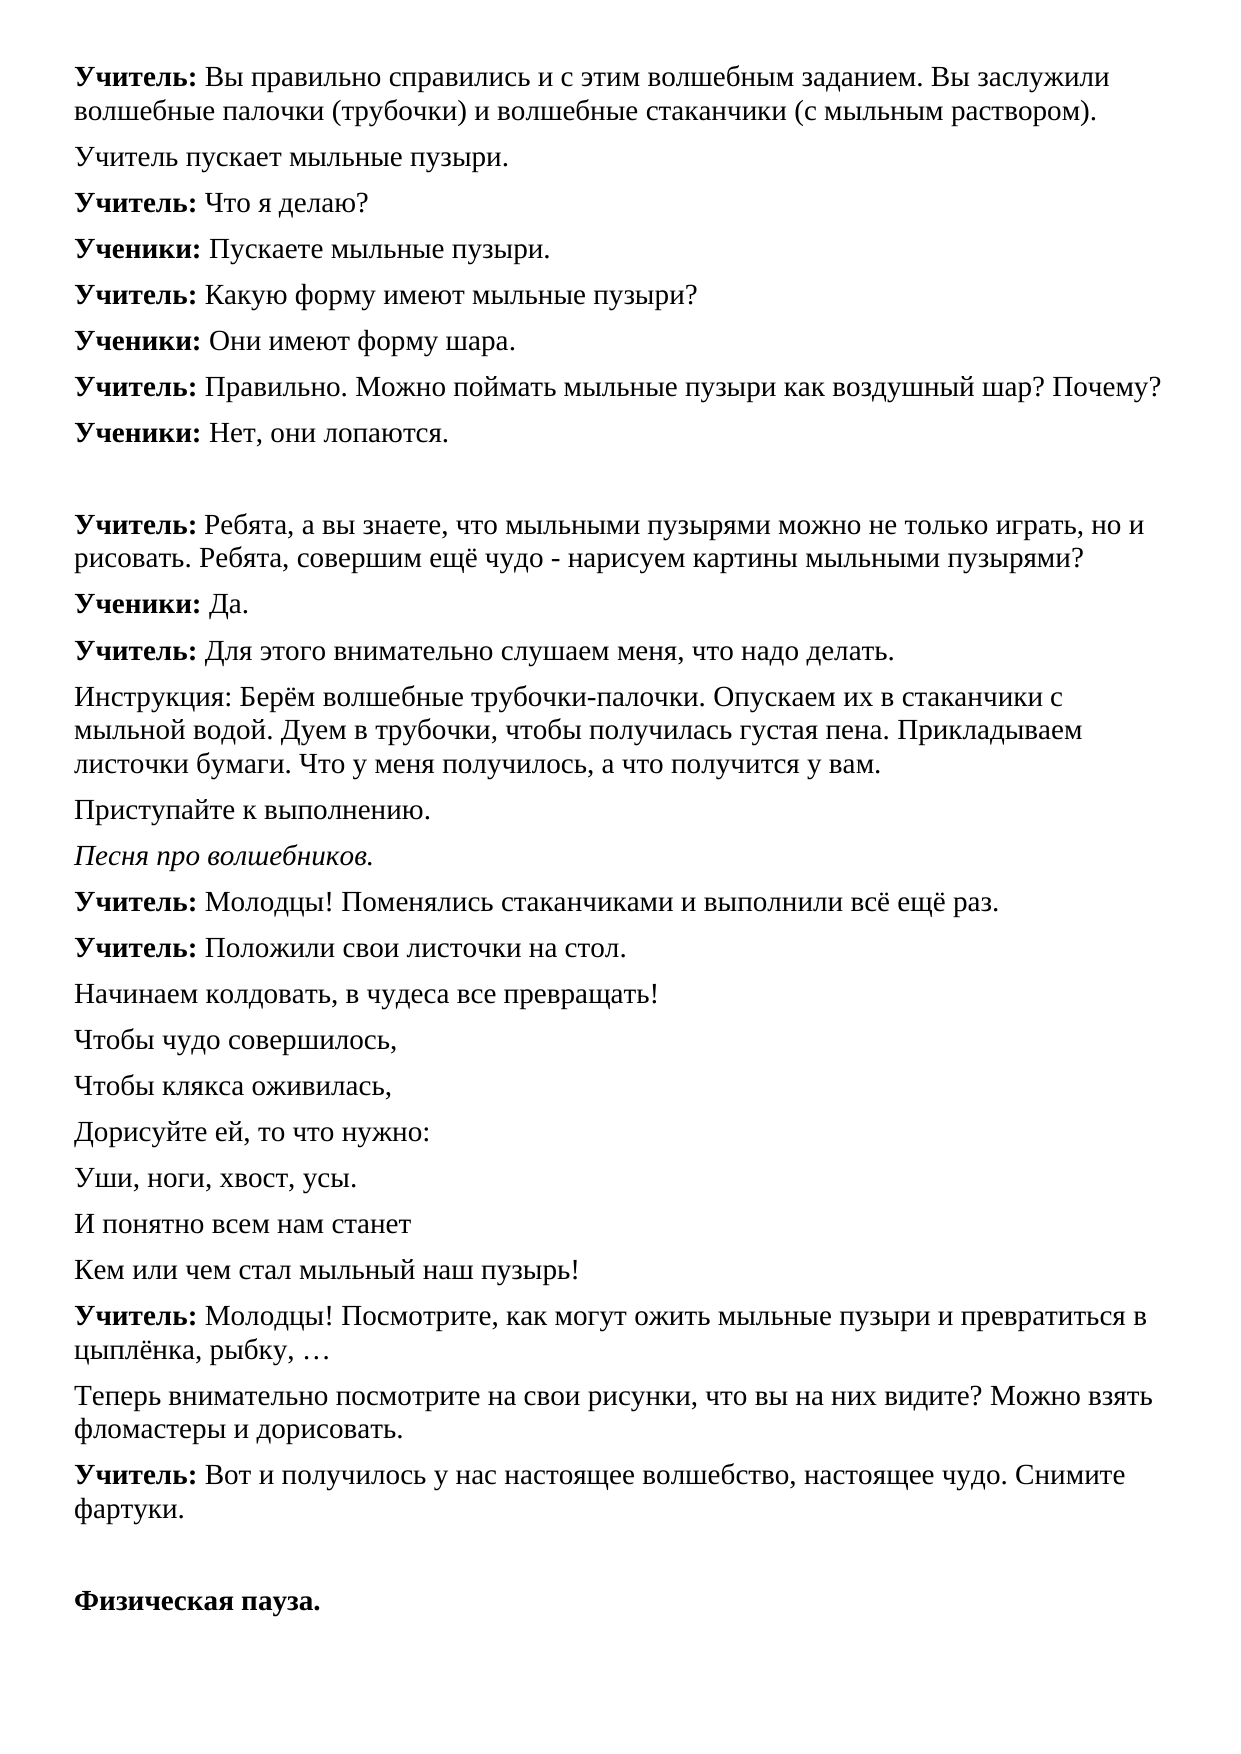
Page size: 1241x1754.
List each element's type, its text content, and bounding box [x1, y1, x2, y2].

text Учитель: Какую форму имеют мыльные пузыри? [74, 277, 1181, 310]
text Уши, ноги, хвост, усы. [74, 1160, 1181, 1194]
text Ученики: Они имеют форму шара. [74, 323, 1181, 356]
text Начинаем колдовать, в чудеса все превращать! [74, 976, 1181, 1009]
text Учитель: Что я делаю? [74, 185, 1181, 218]
text Кем или чем стал мыльный наш пузырь! [74, 1252, 1181, 1286]
text Дорисуйте ей, то что нужно: [74, 1114, 1181, 1148]
text Учитель: Ребята, а вы знаете, что мыльными пузырями можно не только играть, но и рисовать. Ребята, совершим ещё чудо - нарисуем картины мыльными пузырями? [74, 507, 1181, 574]
text Чтобы чудо совершилось, [74, 1022, 1181, 1056]
text Учитель пускает мыльные пузыри. [74, 139, 1181, 172]
text Ученики: Да. [74, 587, 1181, 620]
text Теперь внимательно посмотрите на свои рисунки, что вы на них видите? Можно взять фломастеры и дорисовать. [74, 1378, 1181, 1445]
text Чтобы клякса оживилась, [74, 1068, 1181, 1102]
text Ученики: Нет, они лопаются. [74, 415, 1181, 448]
text Учитель: Правильно. Можно поймать мыльные пузыри как воздушный шар? Почему? [74, 369, 1181, 402]
text Инструкция: Берём волшебные трубочки-палочки. Опускаем их в стаканчики с мыльной водой. Дуем в трубочки, чтобы получилась густая пена. Прикладываем листочки бумаги. Что у меня получилось, а что получится у вам. [74, 679, 1181, 779]
text Приступайте к выполнению. [74, 792, 1181, 825]
text Учитель: Молодцы! Посмотрите, как могут ожить мыльные пузыри и превратиться в цыплёнка, рыбку, … [74, 1298, 1181, 1365]
text Учитель: Для этого внимательно слушаем меня, что надо делать. [74, 633, 1181, 666]
text Учитель: Молодцы! Поменялись стаканчиками и выполнили всё ещё раз. [74, 884, 1181, 917]
text Учитель: Вот и получилось у нас настоящее волшебство, настоящее чудо. Снимите фартуки. [74, 1457, 1181, 1524]
text Учитель: Положили свои листочки на стол. [74, 930, 1181, 963]
text Ученики: Пускаете мыльные пузыри. [74, 231, 1181, 264]
text И понятно всем нам станет [74, 1206, 1181, 1240]
text Учитель: Вы правильно справились и с этим волшебным заданием. Вы заслужили волшебные палочки (трубочки) и волшебные стаканчики (с мыльным раствором). [74, 59, 1181, 126]
text Физическая пауза. [74, 1583, 1181, 1617]
text Песня про волшебников. [74, 838, 1181, 871]
